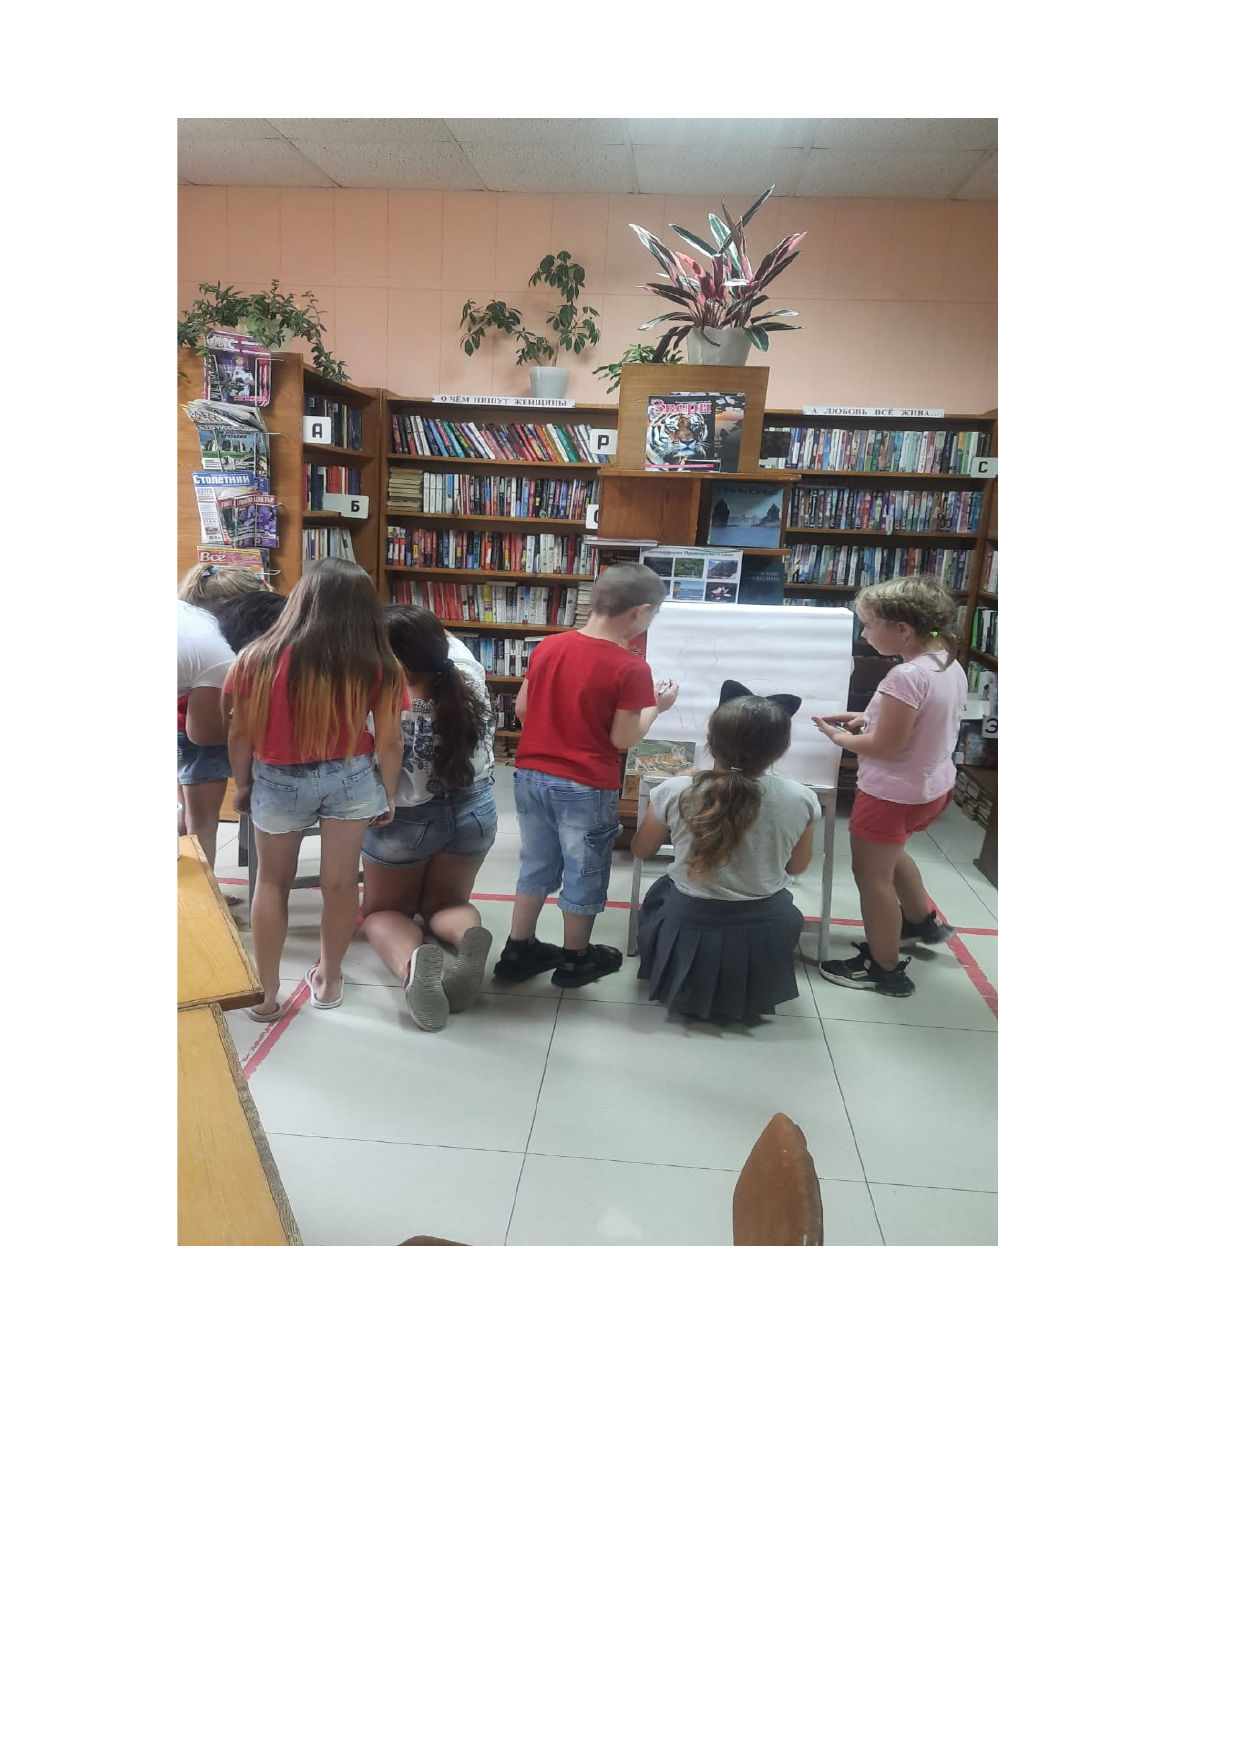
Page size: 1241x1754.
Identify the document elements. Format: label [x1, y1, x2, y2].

picture [177, 118, 998, 1246]
